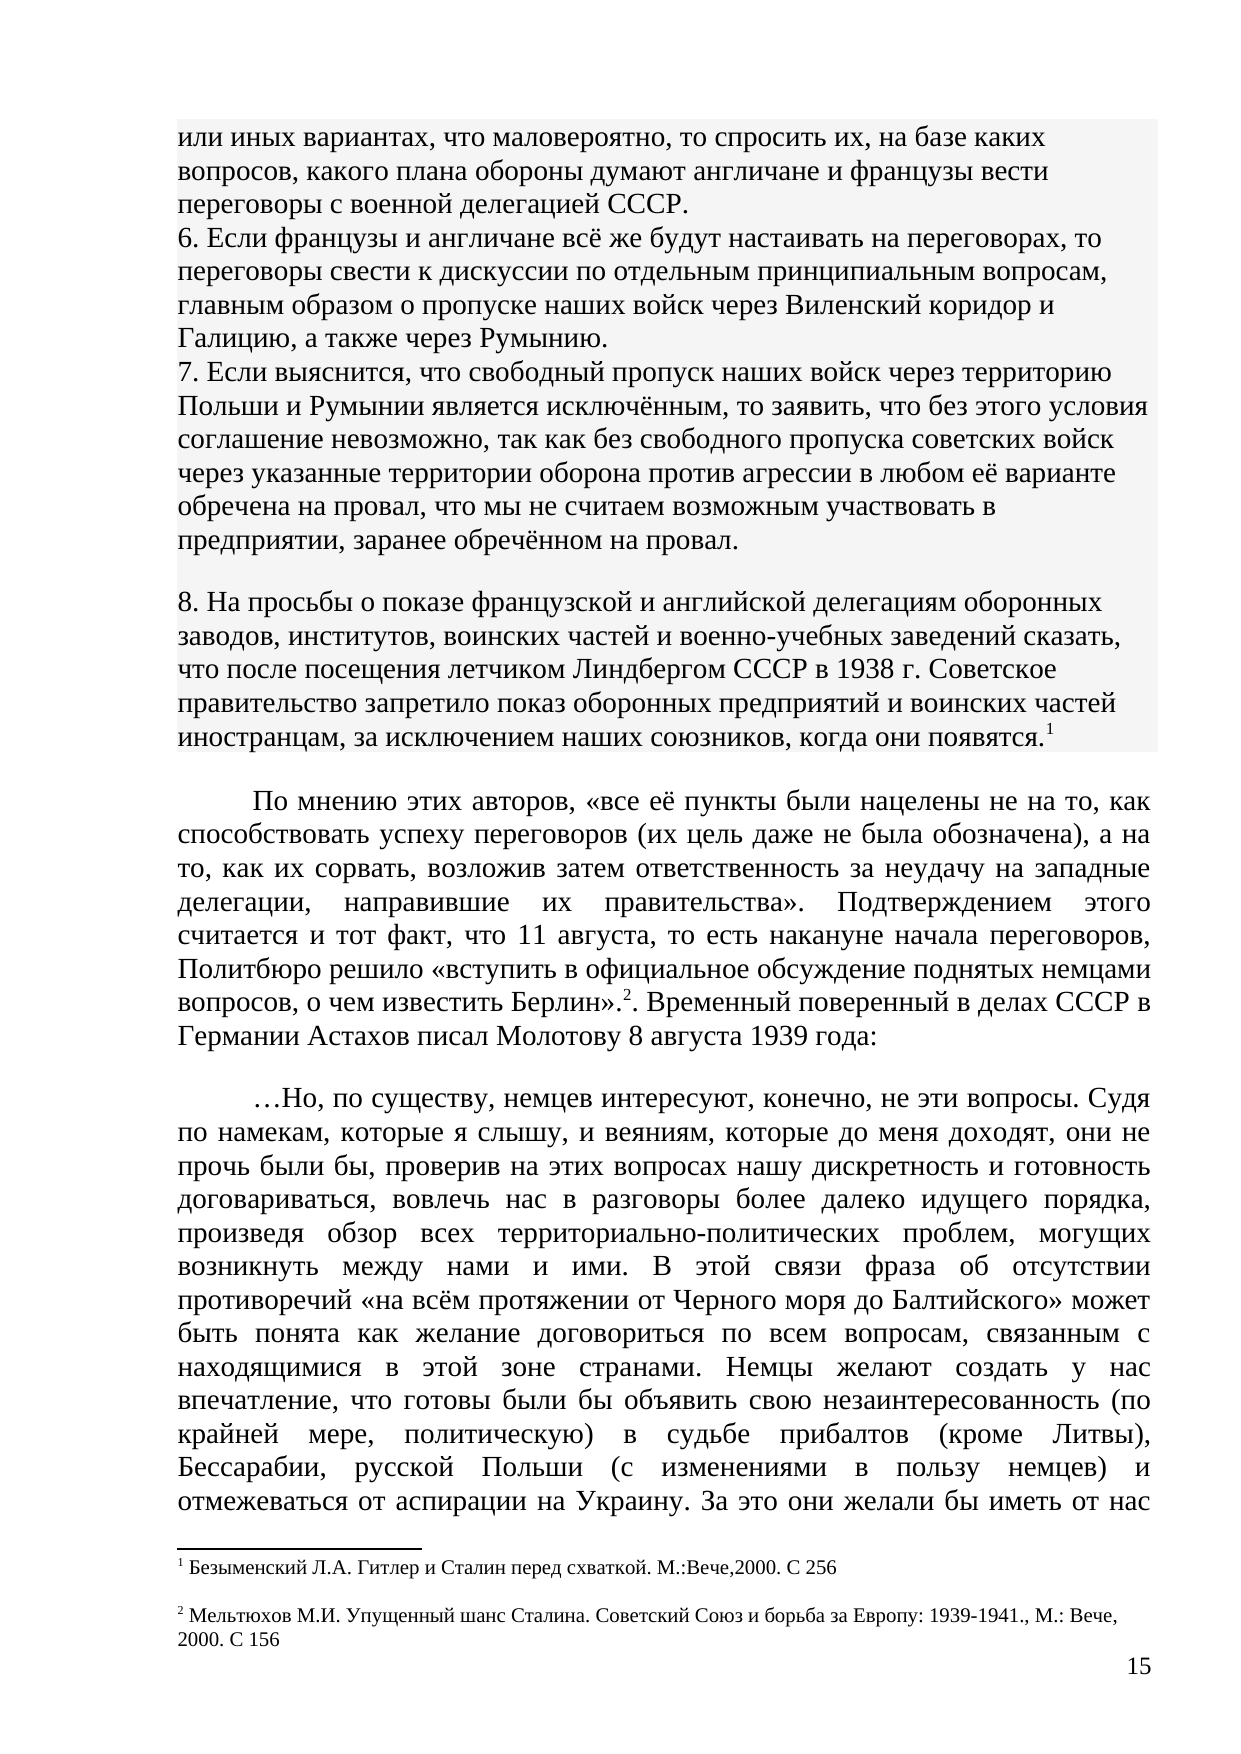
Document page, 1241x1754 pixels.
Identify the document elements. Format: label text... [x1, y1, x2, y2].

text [177, 1081, 1152, 1517]
text По мнению этих авторов, «все её пункты были нацелены не на то, как способствовать успеху переговоров (их цель даже не была обозначена), а на то, как их сорвать, возложив затем ответственность за неудачу на западные делегации, направившие их правительства». Подтверждением этого считается и тот факт, что 11 августа, то есть накануне начала переговоров, Политбюро решило «вступить в официальное обсуждение поднятых немцами вопросов, о чем известить Берлин».. Временный поверенный в делах СССР в Германии Астахов писал Молотову 8 августа 1939 года: [177, 783, 1152, 1051]
table_header 1. Секретность переговоров с согласия сторон. 2. Прежде всего выложить свои полномочия о ведении переговоров с англо-французской военной делегацией о подписании военной конвенции, а потом спросить руководителей английской и французской делегаций, есть ли у них также полномочия от своих правительств на подписание военной конвенции с СССР. 3. Если не окажется у них полномочий на подписание конвенции, выразить удивление, развести руками и «почтительно» спросить, для каких целей направило их правительство в СССР. 4. Если они ответят, что они направлены для переговоров и для подготовки дела подписания военной конвенции, то спросить их, есть ли у них какой-либо план обороны будущих союзников, то есть Франции, Англии, СССР и т. д. против агрессии со стороны блока агрессоров в Европе. 5. Если у них не окажется конкретного плана обороны против агрессии в тех или иных вариантах, что маловероятно, то спросить их, на базе каких вопросов, какого плана обороны думают англичане и французы вести переговоры с военной делегацией СССР. 6. Если французы и англичане всё же будут настаивать на переговорах, то переговоры свести к дискуссии по отдельным принципиальным вопросам, главным образом о пропуске наших войск через Виленский коридор и Галицию, а также через Румынию. 7. Если выяснится, что свободный пропуск наших войск через территорию Польши и Румынии является исключённым, то заявить, что без этого условия соглашение невозможно, так как без свободного пропуска советских войск через указанные территории оборона против агрессии в любом её варианте обречена на провал, что мы не считаем возможным участвовать в предприятии, заранее обречённом на провал. 8. На просьбы о показе французской и английской делегациям оборонных заводов, институтов, воинских частей и военно-учебных заведений сказать, что после посещения летчиком Линдбергом СССР в . Советское правительство запретило показ оборонных предприятий и воинских частей иностранцам, за исключением наших союзников, когда они появятся. [176, 89, 1159, 754]
